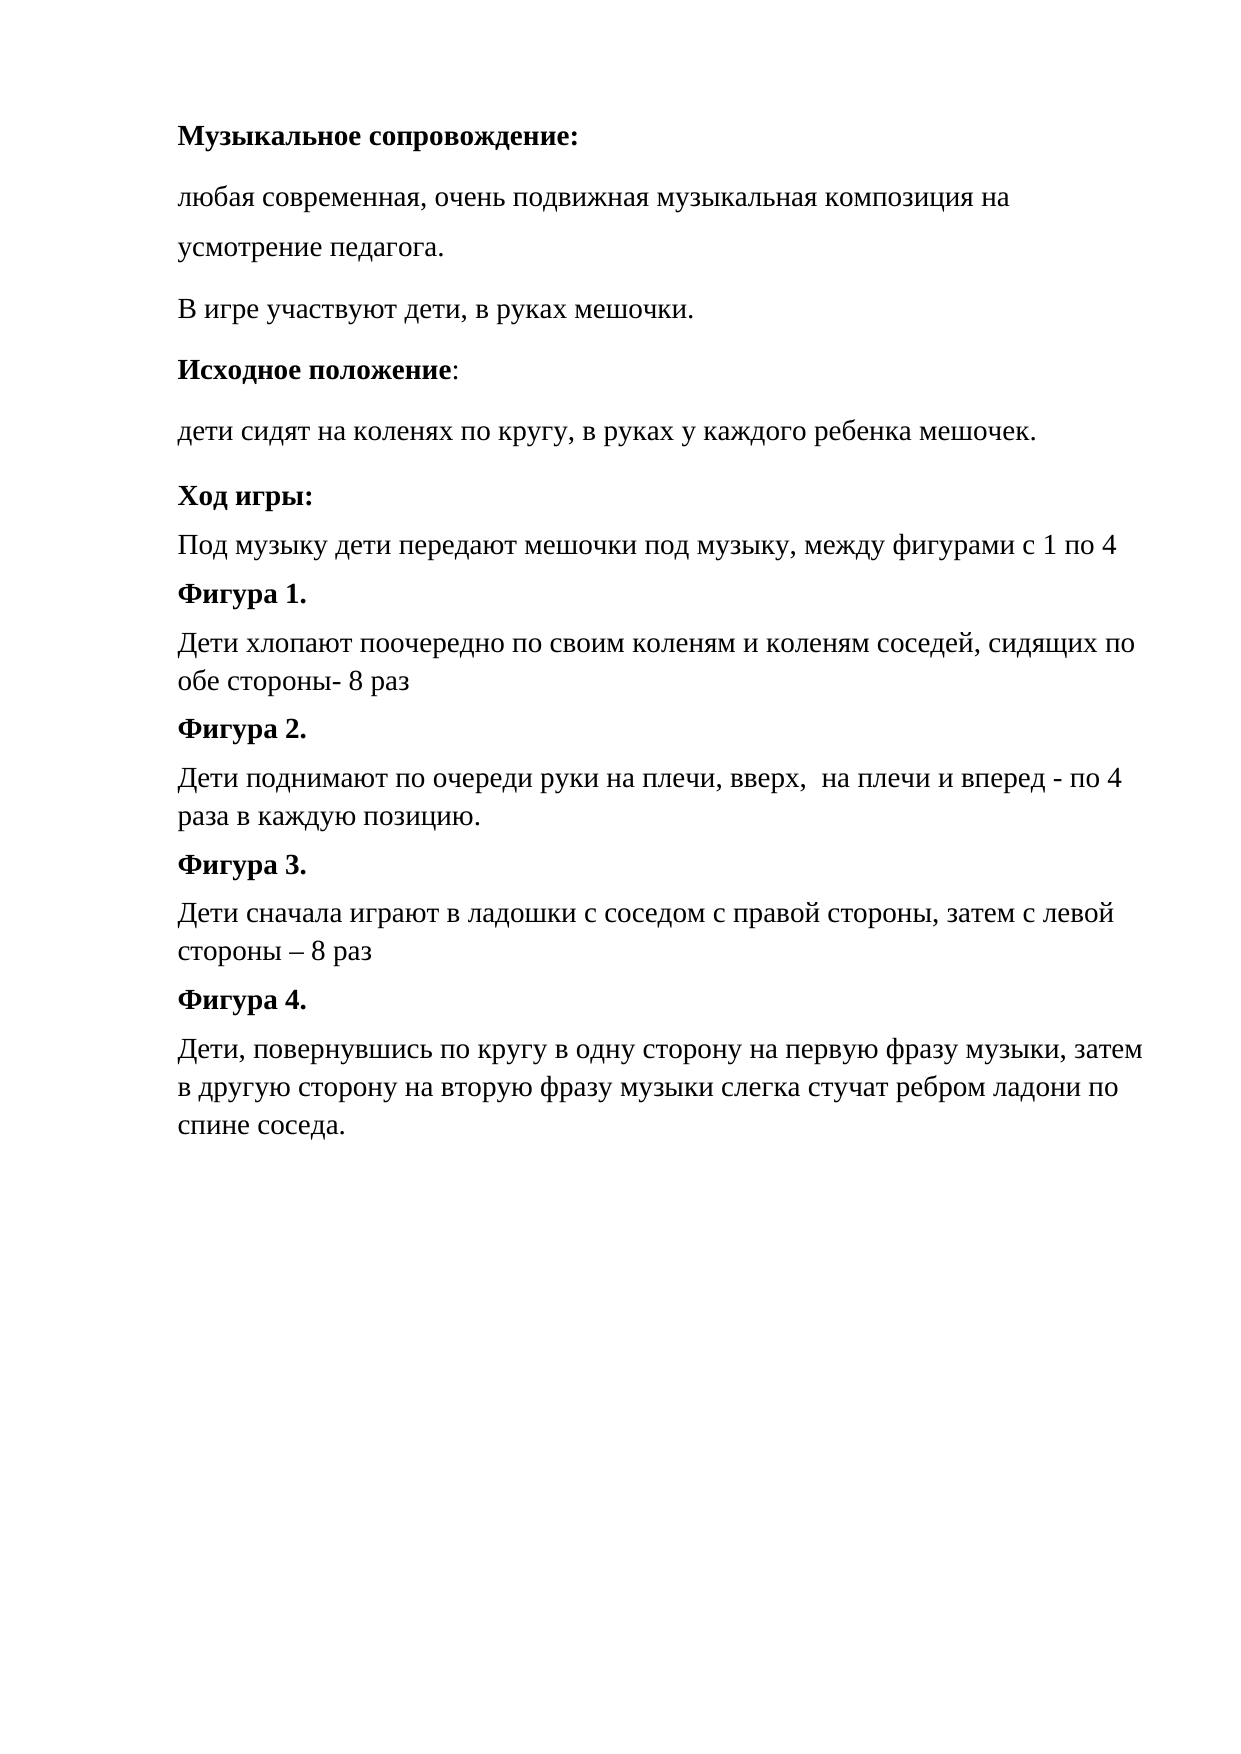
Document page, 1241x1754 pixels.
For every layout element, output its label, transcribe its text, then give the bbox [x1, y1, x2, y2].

text Дети сначала играют в ладошки с соседом с правой стороны, затем с левой стороны – 8 раз [177, 891, 1152, 967]
text Фигура 2. [177, 707, 1152, 745]
text Дети хлопают поочередно по своим коленям и коленям соседей, сидящих по обе стороны- 8 раз [177, 620, 1152, 696]
text любая современная, очень подвижная музыкальная композиция на усмотрение педагога. [177, 179, 1152, 263]
text Под музыку дети передают мешочки под музыку, между фигурами с 1 по 4 [177, 523, 1152, 561]
text Ход игры: [177, 474, 1152, 512]
text Фигура 3. [177, 842, 1152, 880]
text Дети поднимают по очереди руки на плечи, вверх, на плечи и вперед - по 4 раза в каждую позицию. [177, 756, 1152, 832]
text Фигура 4. [177, 978, 1152, 1016]
text Музыкальное сопровождение: [177, 118, 1152, 152]
text Исходное положение: [177, 352, 1152, 385]
text Дети, повернувшись по кругу в одну сторону на первую фразу музыки, затем в другую сторону на вторую фразу музыки слегка стучат ребром ладони по спине соседа. [177, 1027, 1152, 1140]
text дети сидят на коленях по кругу, в руках у каждого ребенка мешочек. [177, 413, 1152, 447]
text В игре участвуют дети, в руках мешочки. [177, 291, 1152, 324]
text Фигура 1. [177, 572, 1152, 609]
